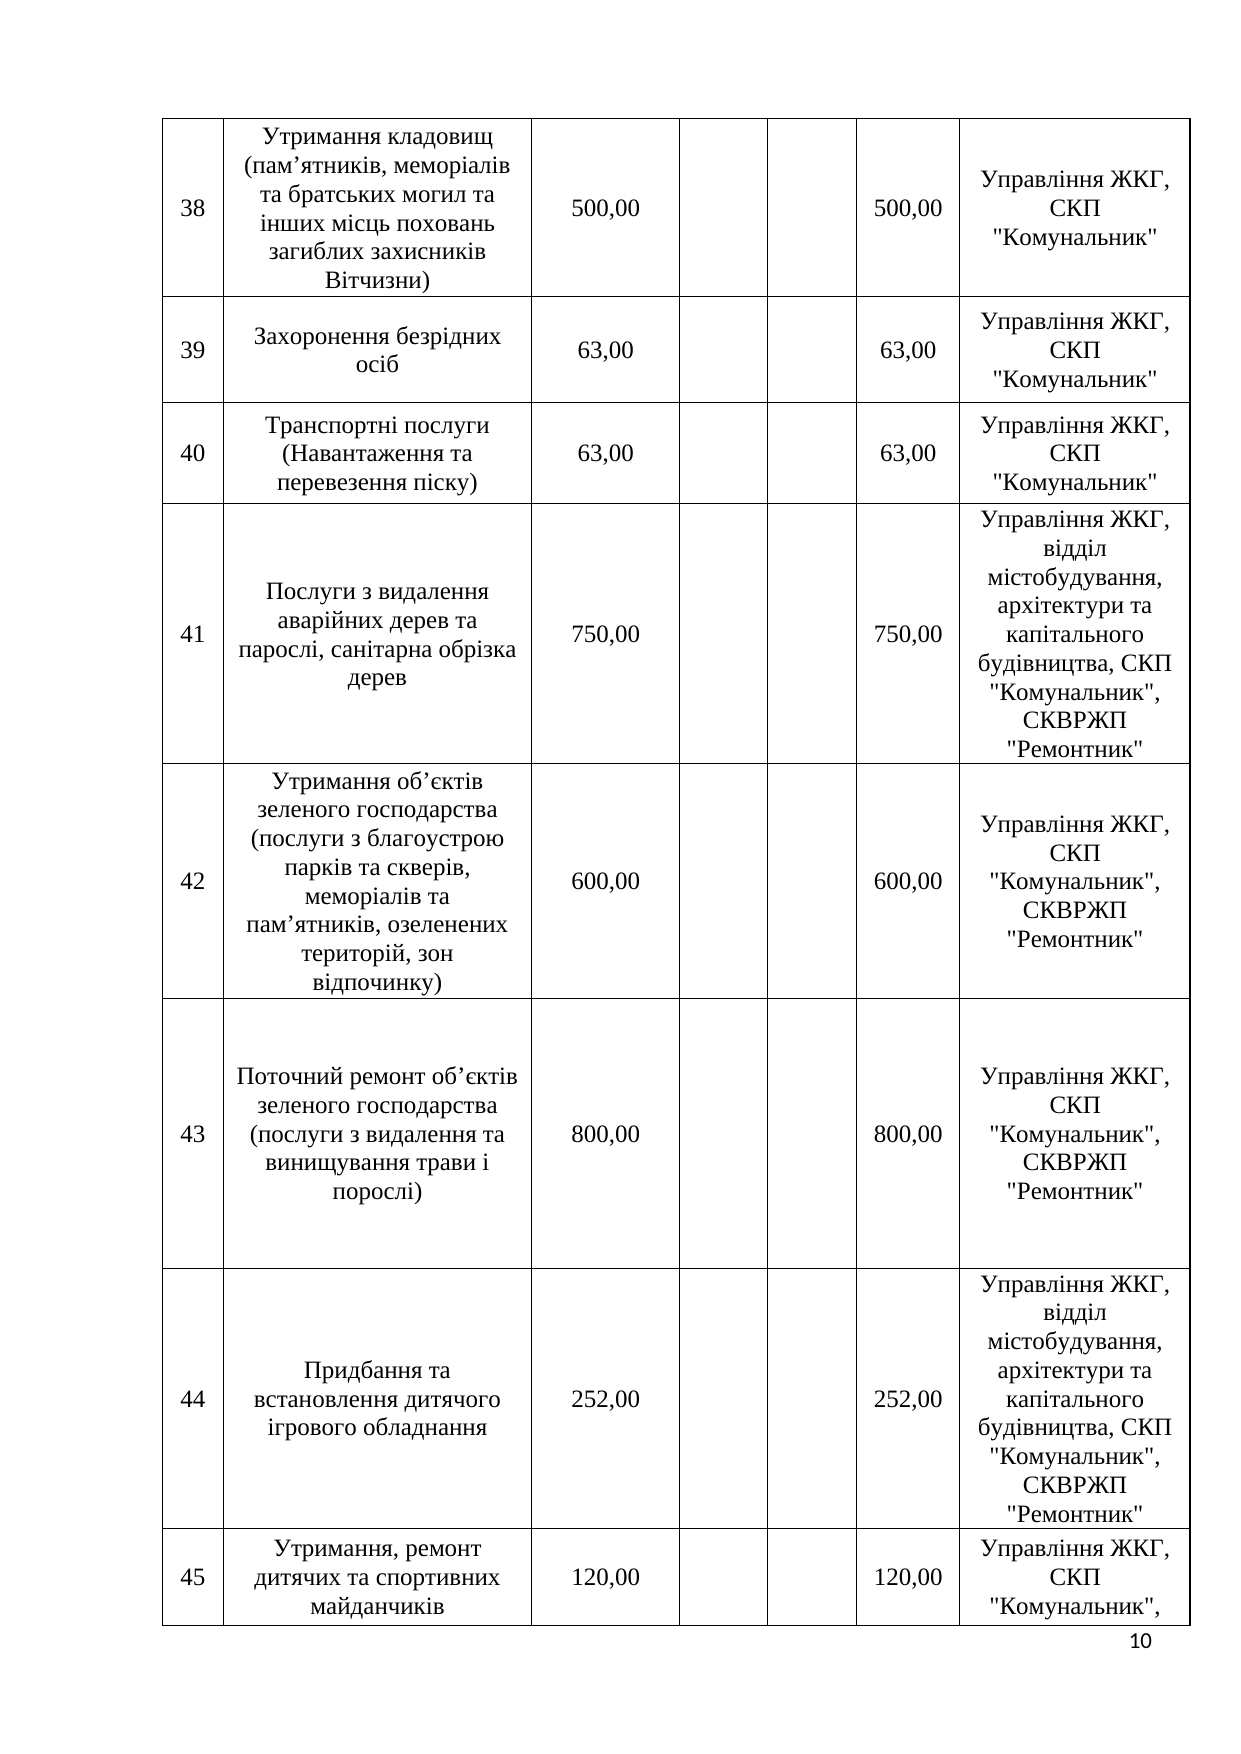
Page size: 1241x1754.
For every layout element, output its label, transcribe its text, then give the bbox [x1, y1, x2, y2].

table_cell Поточний ремонт об’єктів зеленого господарства (послуги з видалення та винищування трави і порослі) [224, 999, 531, 1268]
table_cell 63,00 [532, 297, 679, 402]
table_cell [224, 1529, 531, 1625]
table_cell Управління ЖКГ, СКП "Комунальник" [960, 119, 1189, 296]
table_cell 800,00 [857, 999, 959, 1268]
table_cell 750,00 [857, 504, 959, 763]
table_cell [680, 504, 767, 763]
table_cell [768, 999, 856, 1268]
table_cell Управління ЖКГ, відділ містобудування, архітектури та капітального будівництва, СКП "Комунальник", СКВРЖП "Ремонтник" [960, 504, 1189, 763]
table_cell 41 [163, 504, 223, 763]
table_cell 63,00 [857, 297, 959, 402]
table_cell 44 [163, 1269, 223, 1527]
table_cell [680, 1269, 767, 1527]
table_cell Утримання об’єктів зеленого господарства (послуги з благоустрою парків та скверів, меморіалів та пам’ятників, озеленених територій, зон відпочинку) [224, 764, 531, 997]
table_cell [768, 403, 856, 503]
table_cell [680, 999, 767, 1268]
table_cell 42 [163, 764, 223, 997]
table_cell 252,00 [857, 1269, 959, 1527]
table_cell Управління ЖКГ, СКП "Комунальник", СКВРЖП "Ремонтник" [960, 999, 1189, 1268]
table_cell 750,00 [532, 504, 679, 763]
table_cell [680, 764, 767, 997]
table_cell 40 [163, 403, 223, 503]
table_cell Управління ЖКГ, відділ містобудування, архітектури та капітального будівництва, СКП "Комунальник", СКВРЖП "Ремонтник" [960, 1269, 1189, 1527]
table_cell 600,00 [857, 764, 959, 997]
table_cell 63,00 [857, 403, 959, 503]
table_cell [680, 403, 767, 503]
table_cell Транспортні послуги (Навантаження та перевезення піску) [224, 403, 531, 503]
table_cell 252,00 [532, 1269, 679, 1527]
table_cell [768, 297, 856, 402]
table_cell [768, 1269, 856, 1527]
table_cell [680, 119, 767, 296]
table_cell 43 [163, 999, 223, 1268]
table_cell Придбання та встановлення дитячого ігрового обладнання [224, 1269, 531, 1527]
table_cell 38 [163, 119, 223, 296]
table_cell Управління ЖКГ, СКП "Комунальник" [960, 403, 1189, 503]
table_cell 500,00 [532, 119, 679, 296]
table_cell [768, 1529, 856, 1625]
table_cell [680, 1529, 767, 1625]
table_cell 500,00 [857, 119, 959, 296]
table_cell 800,00 [532, 999, 679, 1268]
table_cell 45 [163, 1529, 223, 1625]
table_cell [768, 764, 856, 997]
table_cell 120,00 [857, 1529, 959, 1625]
table_cell [768, 504, 856, 763]
table_cell 600,00 [532, 764, 679, 997]
table_cell Управління ЖКГ, СКП "Комунальник", СКВРЖП "Ремонтник" [960, 764, 1189, 997]
table_cell Утримання кладовищ (пам’ятників, меморіалів та братських могил та інших місць поховань загиблих захисників Вітчизни) [224, 119, 531, 296]
table_cell [768, 119, 856, 296]
table_cell Захоронення безрідних осіб [224, 297, 531, 402]
table_cell 120,00 [532, 1529, 679, 1625]
table_cell [680, 297, 767, 402]
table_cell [960, 1529, 1189, 1625]
table_cell Послуги з видалення аварійних дерев та парослі, санітарна обрізка дерев [224, 504, 531, 763]
table_cell 63,00 [532, 403, 679, 503]
table_cell Управління ЖКГ, СКП "Комунальник" [960, 297, 1189, 402]
table_cell 39 [163, 297, 223, 402]
